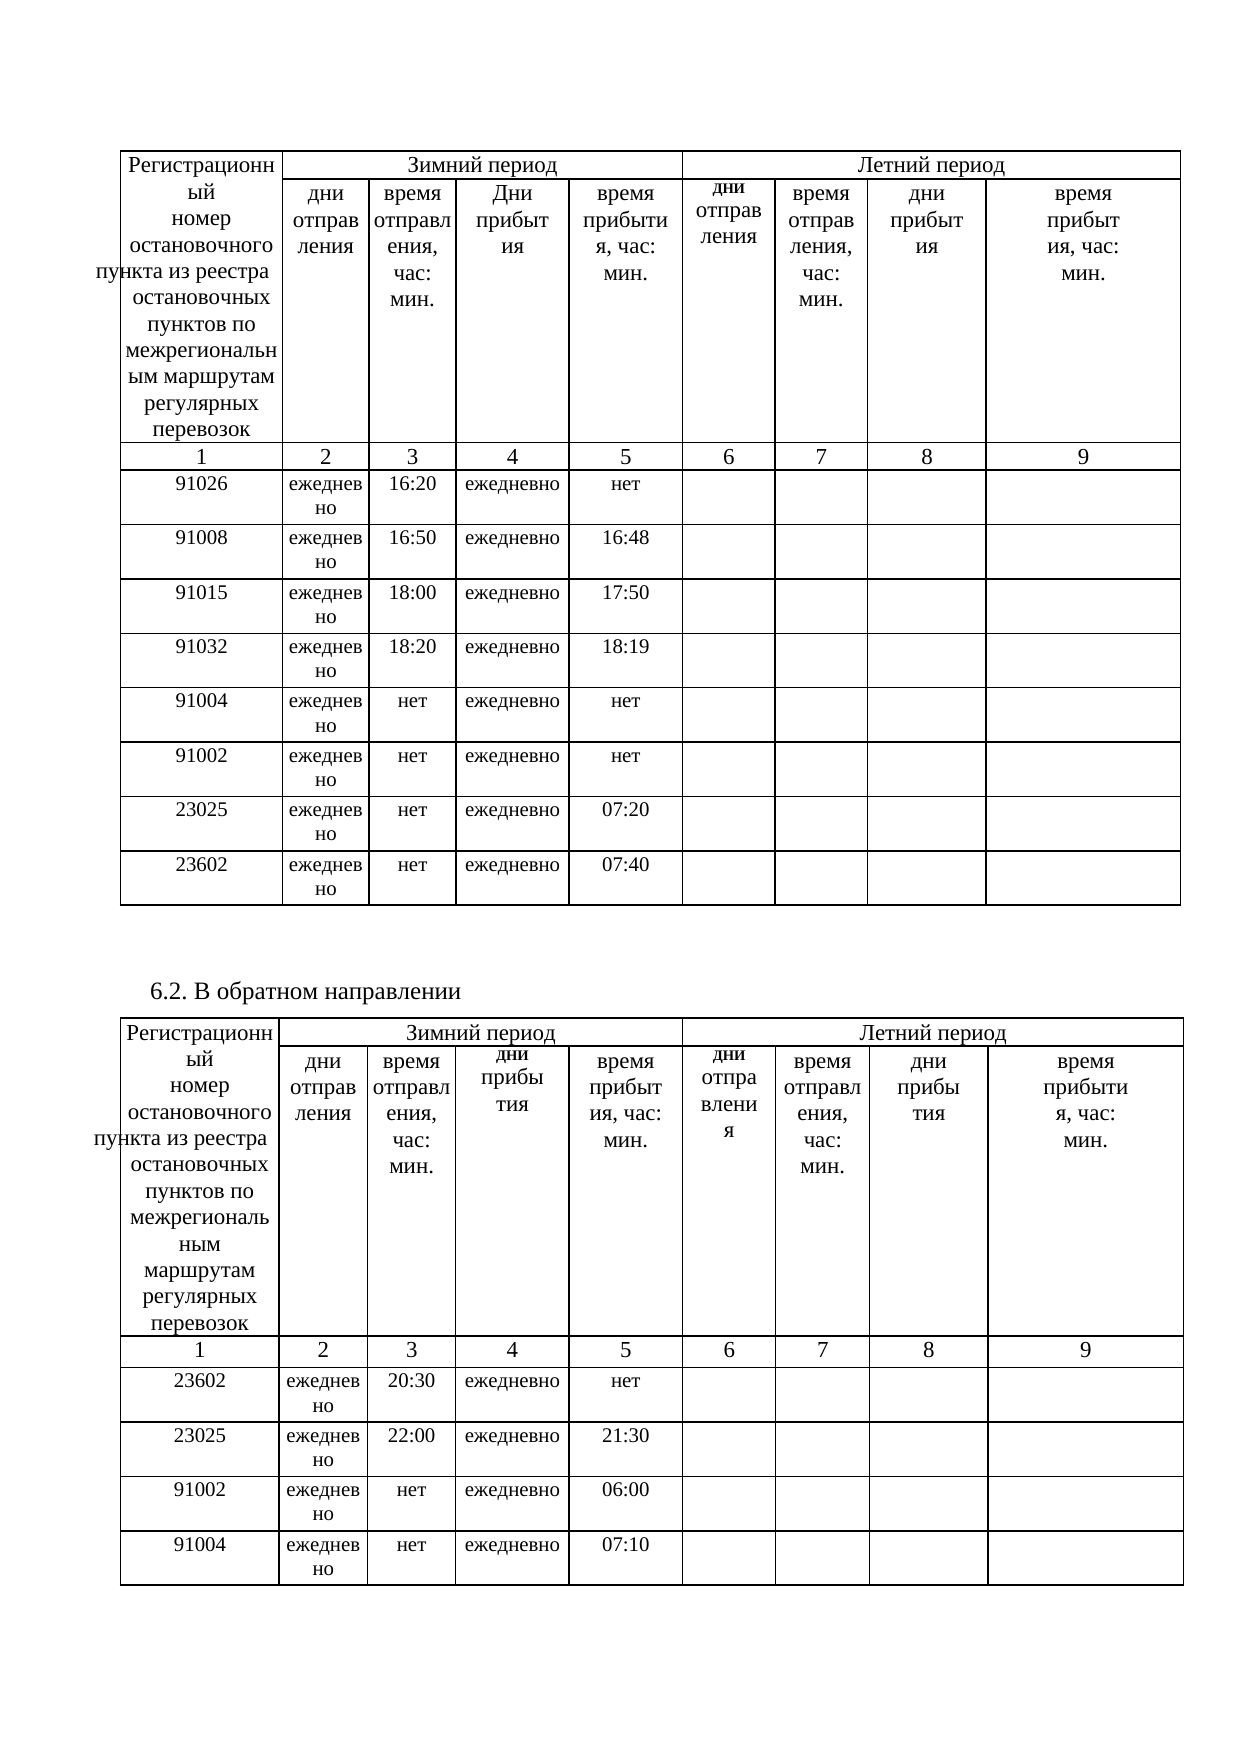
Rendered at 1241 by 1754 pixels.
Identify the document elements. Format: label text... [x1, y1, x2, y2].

table_cell [776, 1477, 869, 1530]
table_cell [683, 797, 774, 850]
table_cell [987, 525, 1180, 578]
table_cell [989, 1477, 1183, 1530]
table_cell ежедневно [283, 634, 368, 687]
table_cell ежедневно [457, 797, 568, 850]
table_cell 07:10 [570, 1532, 682, 1584]
table_cell 23025 [121, 797, 282, 850]
table_cell 23602 [121, 852, 282, 904]
table_cell ежедневно [280, 1532, 367, 1584]
table_cell время прибыти я, час: мин. [989, 1047, 1183, 1335]
table_cell ДНИ прибы тия [456, 1047, 568, 1335]
table_cell 4 [456, 1337, 568, 1367]
table_cell Дни прибыт ия [457, 180, 568, 441]
table_cell 16:20 [370, 471, 455, 524]
table_cell [776, 525, 867, 578]
table_cell [776, 688, 867, 741]
table_cell 3 [368, 1337, 455, 1367]
table_cell время прибыт ия, час: мин. [987, 180, 1180, 441]
table_cell 20:30 [368, 1368, 455, 1421]
table_cell ежедневно [456, 1532, 568, 1584]
table_cell [868, 580, 985, 632]
table_cell [987, 471, 1180, 524]
table_cell 18:00 [370, 580, 455, 632]
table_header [121, 1019, 278, 1335]
table_cell [776, 797, 867, 850]
table_cell 06:00 [570, 1477, 682, 1530]
text 6.2. В обратном направлении [150, 976, 1090, 1005]
table_cell [868, 471, 985, 524]
table_cell 4 [457, 443, 568, 469]
table_cell ежедневно [280, 1477, 367, 1530]
table_cell нет [368, 1532, 455, 1584]
table_cell [776, 852, 867, 904]
table_cell 91002 [121, 1477, 278, 1530]
table_cell [870, 1532, 987, 1584]
table_header Регистрационный номер остановочного пункта из реестра остановочных пунктов по межрегиональным маршрутам регулярных перевозок [121, 152, 282, 441]
table_cell 91002 [121, 743, 282, 796]
table_header Зимний период [280, 1019, 682, 1045]
table_cell 5 [570, 1337, 682, 1367]
table_cell [987, 743, 1180, 796]
table_cell ежедневно [456, 1423, 568, 1476]
table_cell [987, 634, 1180, 687]
table_cell ежедневно [456, 1477, 568, 1530]
table_cell [868, 743, 985, 796]
table_cell [989, 1532, 1183, 1584]
table_cell дни отправ ления [280, 1047, 367, 1335]
table_cell 91015 [121, 580, 282, 632]
table_cell 17:50 [570, 580, 682, 632]
table_cell 9 [989, 1337, 1183, 1367]
table_cell [683, 852, 774, 904]
table_cell ежедневно [457, 852, 568, 904]
table_cell 9 [987, 443, 1180, 469]
table_cell 1 [121, 1337, 278, 1367]
table_cell 91032 [121, 634, 282, 687]
table_cell 7 [776, 1337, 869, 1367]
table_cell нет [370, 743, 455, 796]
table_cell время отправ ления, час: мин. [776, 180, 867, 441]
table_cell 07:40 [570, 852, 682, 904]
table_cell [776, 1532, 869, 1584]
table_cell [987, 580, 1180, 632]
table_cell 5 [570, 443, 682, 469]
table_cell нет [370, 797, 455, 850]
table_cell ежедневно [283, 852, 368, 904]
table_cell 23025 [121, 1423, 278, 1476]
table_cell [868, 634, 985, 687]
table_cell [776, 1423, 869, 1476]
table_cell 21:30 [570, 1423, 682, 1476]
table_cell 07:20 [570, 797, 682, 850]
table_cell время прибыт ия, час: мин. [570, 1047, 682, 1335]
table_cell ежедневно [280, 1423, 367, 1476]
table_cell ежедневно [283, 688, 368, 741]
table_cell дни прибы тия [870, 1047, 987, 1335]
table_cell 22:00 [368, 1423, 455, 1476]
table_cell время отправл ения, час: мин. [776, 1047, 869, 1335]
table_cell [683, 1423, 775, 1476]
table_cell ежедневно [457, 580, 568, 632]
table_cell время отправл ения, час: мин. [368, 1047, 455, 1335]
table_cell [776, 580, 867, 632]
table_cell [870, 1423, 987, 1476]
table_cell 18:20 [370, 634, 455, 687]
table_header Летний период [683, 152, 1180, 178]
table_cell [683, 1368, 775, 1421]
table_cell [683, 634, 774, 687]
table_cell нет [570, 688, 682, 741]
table_cell нет [570, 743, 682, 796]
table_cell 3 [370, 443, 455, 469]
table_cell [683, 1532, 775, 1584]
table_cell [776, 634, 867, 687]
table_cell ежедневно [457, 471, 568, 524]
table_cell нет [570, 471, 682, 524]
table_cell 7 [776, 443, 867, 469]
table_cell [987, 797, 1180, 850]
table_cell [683, 471, 774, 524]
table_cell 91004 [121, 688, 282, 741]
table_cell 16:48 [570, 525, 682, 578]
table_cell [870, 1477, 987, 1530]
table_cell 2 [283, 443, 368, 469]
table_cell [683, 743, 774, 796]
table_cell [683, 1477, 775, 1530]
table_cell 16:50 [370, 525, 455, 578]
table_cell 18:19 [570, 634, 682, 687]
table_cell [868, 688, 985, 741]
table_cell ежедневно [283, 743, 368, 796]
table_cell ежедневно [457, 688, 568, 741]
table_cell 8 [870, 1337, 987, 1367]
table_cell ежедневно [456, 1368, 568, 1421]
table_cell 6 [683, 1337, 775, 1367]
table_cell [868, 797, 985, 850]
table_cell ежедневно [283, 471, 368, 524]
table_cell [868, 525, 985, 578]
table_cell [683, 580, 774, 632]
table_cell [868, 852, 985, 904]
table_cell 6 [683, 443, 774, 469]
table_cell 91008 [121, 525, 282, 578]
table_cell [683, 525, 774, 578]
table_cell ежедневно [280, 1368, 367, 1421]
table_cell нет [370, 852, 455, 904]
table_cell [683, 688, 774, 741]
table_cell нет [370, 688, 455, 741]
table_cell ежедневно [457, 525, 568, 578]
table_cell [776, 1368, 869, 1421]
table_header Летний период [683, 1019, 1183, 1045]
table_cell ежедневно [283, 525, 368, 578]
table_cell 23602 [121, 1368, 278, 1421]
table_cell 91026 [121, 471, 282, 524]
table_cell нет [368, 1477, 455, 1530]
table_cell дни отправ ления [283, 180, 368, 441]
table_cell ДНИ отправ ления [683, 180, 774, 441]
table_cell [776, 743, 867, 796]
table_cell [989, 1368, 1183, 1421]
table_cell [987, 688, 1180, 741]
table_cell 1 [121, 443, 282, 469]
table_cell [987, 852, 1180, 904]
table_cell ежедневно [457, 634, 568, 687]
table_cell [776, 471, 867, 524]
table_header Зимний период [283, 152, 682, 178]
table_cell ДНИ отпра влени я [683, 1047, 775, 1335]
table_cell нет [570, 1368, 682, 1421]
table_cell ежедневно [457, 743, 568, 796]
table_cell [870, 1368, 987, 1421]
table_cell время отправл ения, час: мин. [370, 180, 455, 441]
table_cell 8 [868, 443, 985, 469]
table_cell ежедневно [283, 580, 368, 632]
table_cell 2 [280, 1337, 367, 1367]
table_cell [989, 1423, 1183, 1476]
table_cell время прибыти я, час: мин. [570, 180, 682, 441]
table_cell 91004 [121, 1532, 278, 1584]
table_cell дни прибыт ия [868, 180, 985, 441]
table_cell ежедневно [283, 797, 368, 850]
